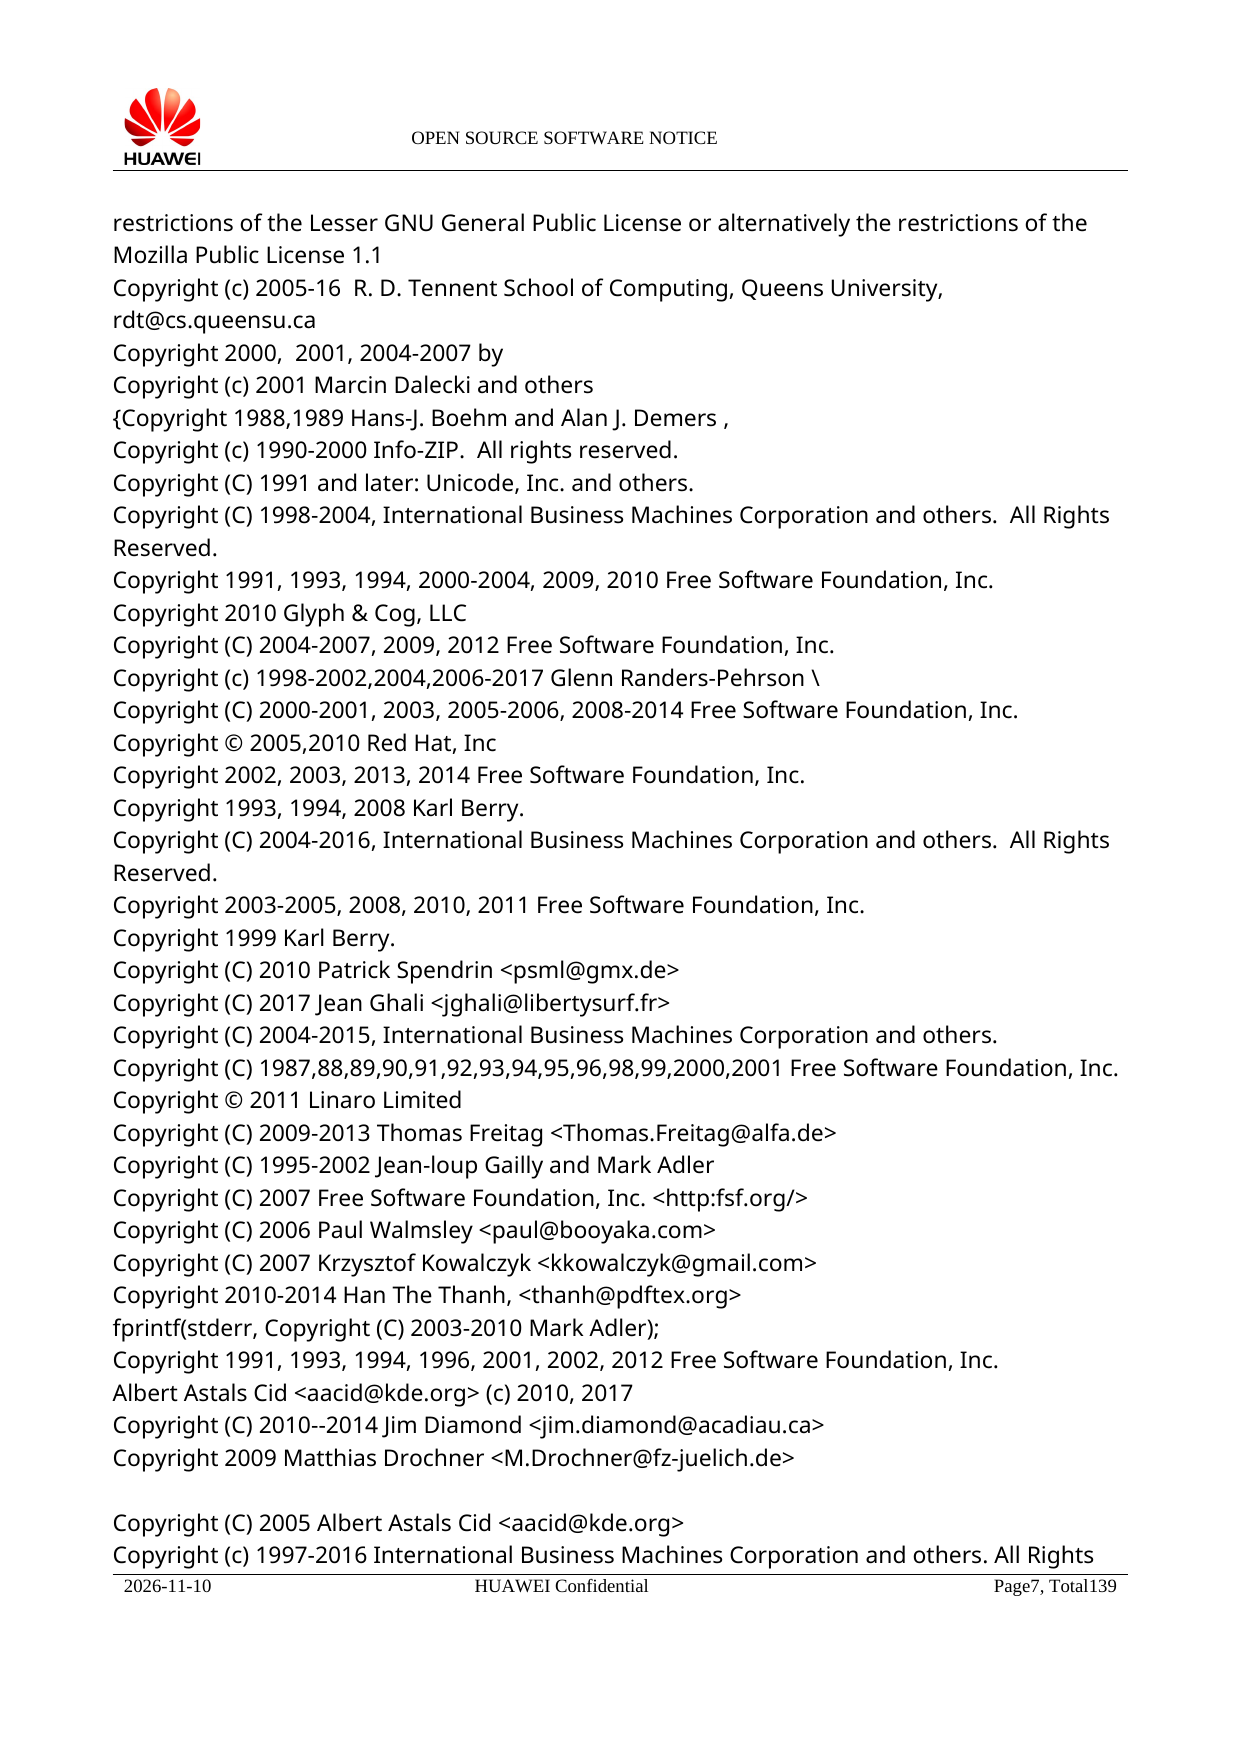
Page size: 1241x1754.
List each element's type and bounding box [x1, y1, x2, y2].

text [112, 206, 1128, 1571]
picture [124, 88, 201, 165]
